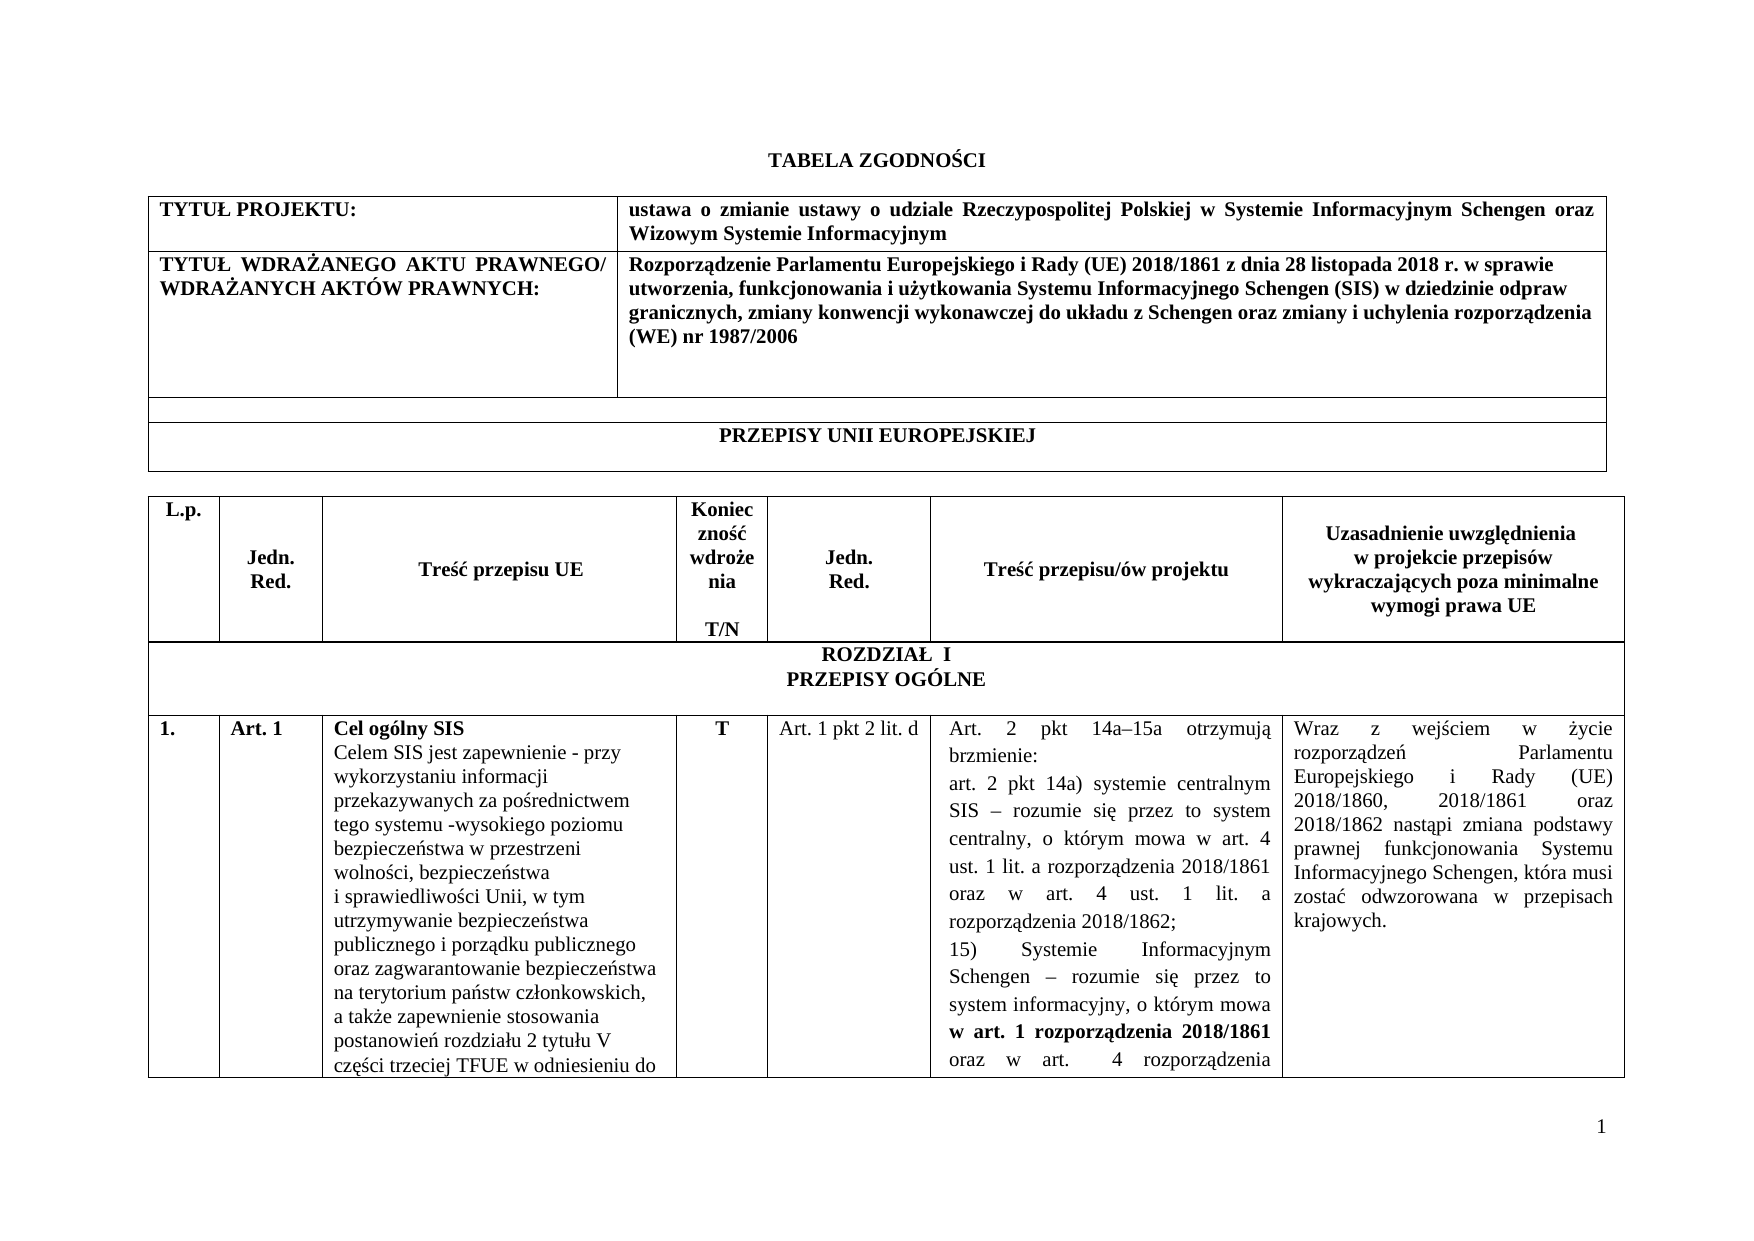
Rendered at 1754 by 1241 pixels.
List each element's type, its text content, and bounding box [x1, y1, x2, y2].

table_cell PRZEPISY UNII EUROPEJSKIEJ [149, 423, 1606, 471]
table_header Treść przepisu/ów projektu [931, 497, 1282, 641]
table_cell Art. 1 [220, 716, 322, 1077]
text TABELA ZGODNOŚCI [148, 148, 1606, 172]
table_header Uzasadnienie uwzględnienia w projekcie przepisów wykraczających poza minimalne wymogi prawa UE [1283, 497, 1624, 641]
table_cell Art. 1 pkt 2 lit. d [768, 716, 930, 1077]
table_cell Rozporządzenie Parlamentu Europejskiego i Rady (UE) 2018/1861 z dnia 28 listopada 2018 r. w sprawie utworzenia, funkcjonowania i użytkowania Systemu Informacyjnego Schengen (SIS) w dziedzinie odpraw granicznych, zmiany konwencji wykonawczej do układu z Schengen oraz zmiany i uchylenia rozporządzenia (WE) nr 1987/2006 [618, 252, 1606, 397]
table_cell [931, 716, 1282, 1077]
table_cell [1283, 716, 1624, 1077]
table_cell [149, 716, 219, 1077]
table_cell T [677, 716, 767, 1077]
table_header Jedn. Red. [220, 497, 322, 641]
table_cell TYTUŁ WDRAŻANEGO AKTU PRAWNEGO/ WDRAŻANYCH AKTÓW PRAWNYCH: [149, 252, 617, 397]
table_header ustawa o zmianie ustawy o udziale Rzeczypospolitej Polskiej w Systemie Informacyjnym Schengen oraz Wizowym Systemie Informacyjnym [618, 197, 1606, 251]
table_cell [323, 716, 676, 1077]
table_header Konieczność wdrożenia T/N [677, 497, 767, 641]
table_header Jedn. Red. [768, 497, 930, 641]
table_header Treść przepisu UE [323, 497, 676, 641]
table_header TYTUŁ PROJEKTU: [149, 197, 617, 251]
table_header L.p. [149, 497, 219, 641]
table_cell ROZDZIAŁ I PRZEPISY OGÓLNE [149, 643, 1624, 714]
table_cell [149, 398, 1606, 422]
